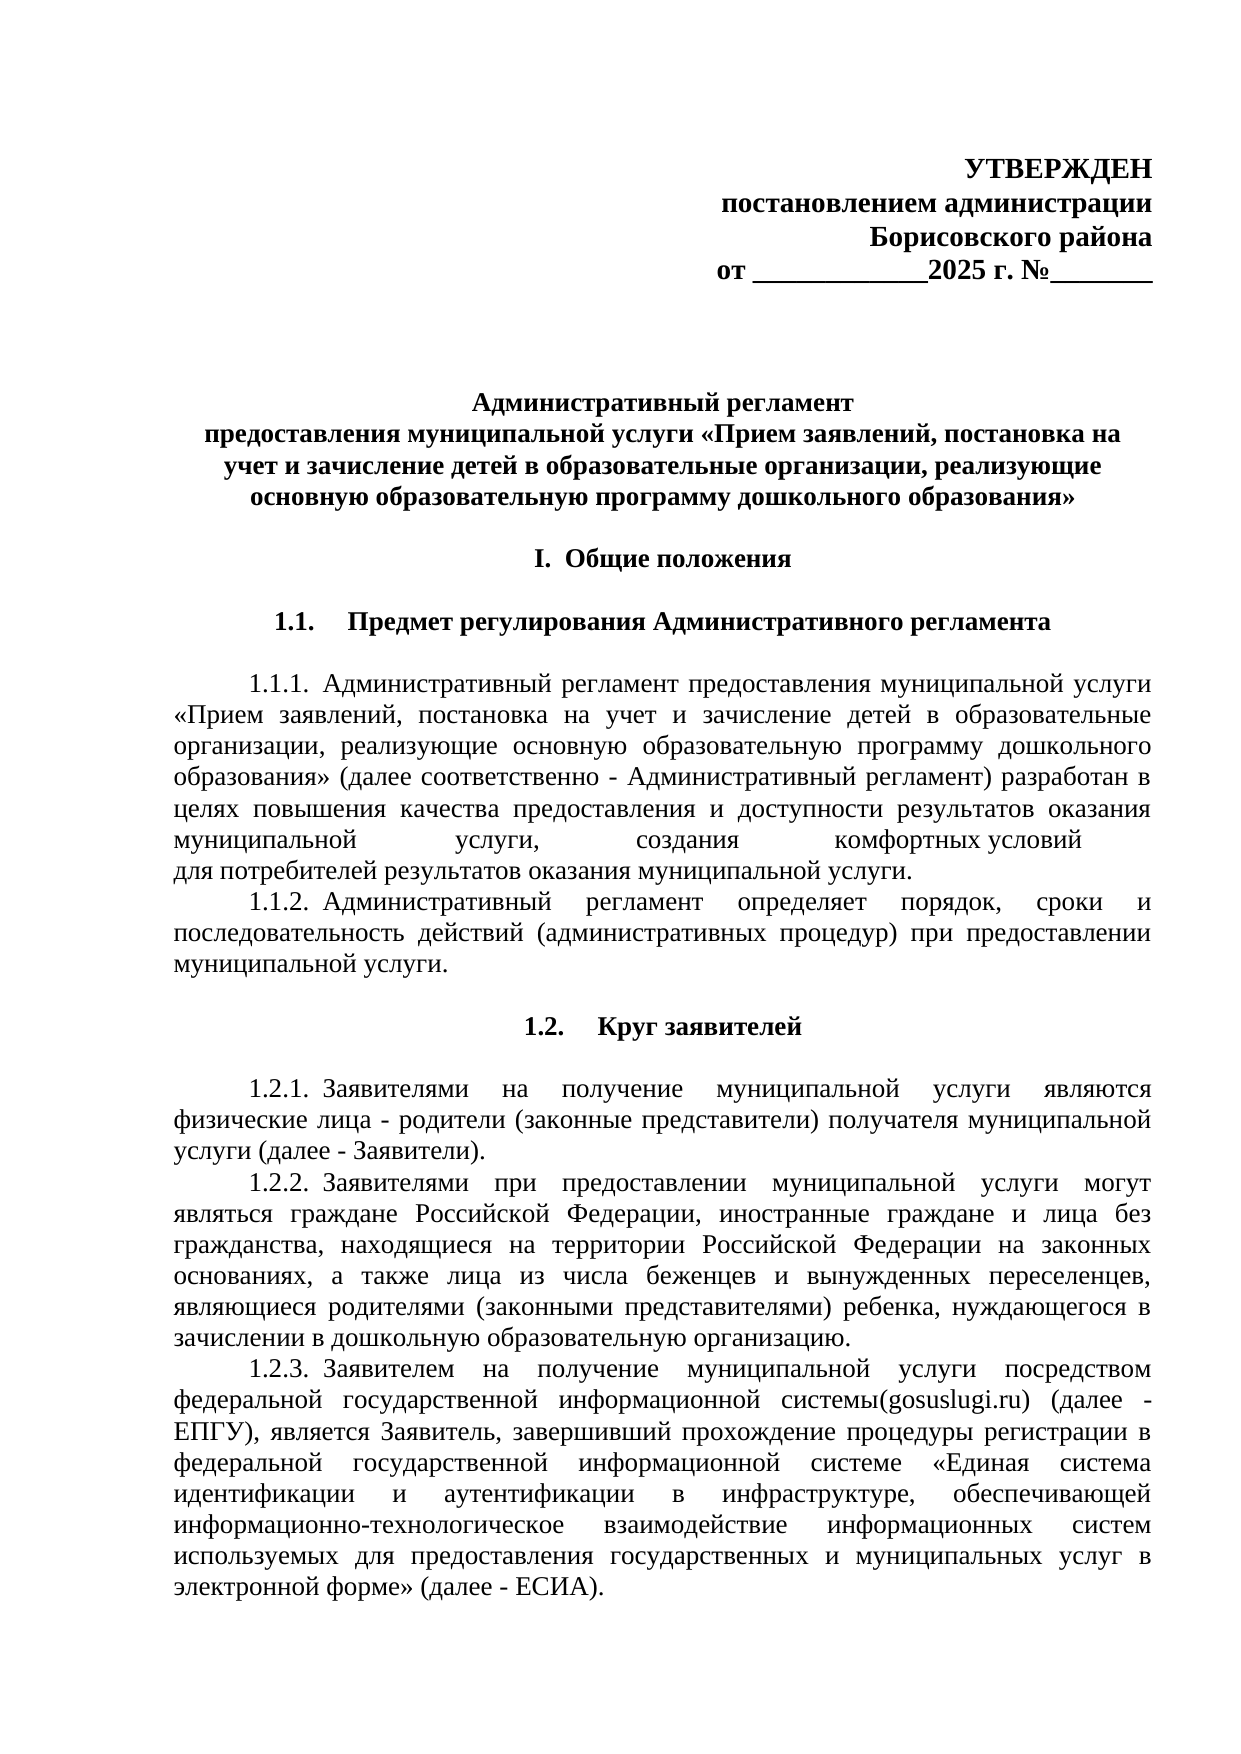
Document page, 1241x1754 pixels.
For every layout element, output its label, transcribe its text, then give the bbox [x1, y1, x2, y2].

text от ____________2025 г. №_______ [173, 252, 1152, 286]
text постановлением администрации [173, 185, 1152, 219]
list Заявителями при предоставлении муниципальной услуги могут являться граждане Российской Федерации, иностранные граждане и лица без гражданства, находящиеся на территории Российской Федерации на законных основаниях, а также лица из числа беженцев и вынужденных переселенцев, являющиеся родителями (законными представителями) ребенка, нуждающегося в зачислении в дошкольную образовательную организацию. [173, 1166, 1152, 1352]
text для потребителей результатов оказания муниципальной услуги. [173, 854, 1152, 885]
list Административный регламент определяет порядок, сроки и последовательность действий (административных процедур) при предоставлении муниципальной услуги. [173, 885, 1152, 978]
list Предмет регулирования Административного регламента [173, 605, 1152, 636]
text Административный регламент предоставления муниципальной услуги «Прием заявлений, постановка на учет и зачисление детей в образовательные организации, реализующие основную образовательную программу дошкольного образования» [173, 386, 1152, 511]
list Заявителем на получение муниципальной услуги посредством федеральной государственной информационной системы(gosuslugi.ru) (далее - ЕПГУ), является Заявитель, завершивший прохождение процедуры регистрации в федеральной государственной информационной системе «Единая система идентификации и аутентификации в инфраструктуре, обеспечивающей информационно-технологическое взаимодействие информационных систем используемых для предоставления государственных и муниципальных услуг в электронной форме» (далее - ЕСИА). [173, 1352, 1152, 1602]
list Заявителями на получение муниципальной услуги являются физические лица - родители (законные представители) получателя муниципальной услуги (далее - Заявители). [173, 1072, 1152, 1166]
list Административный регламент предоставления муниципальной услуги «Прием заявлений, постановка на учет и зачисление детей в образовательные организации, реализующие основную образовательную программу дошкольного образования» (далее соответственно - Административный регламент) разработан в целях повышения качества предоставления и доступности результатов оказания муниципальной услуги, создания комфортных условий [173, 667, 1152, 854]
text Борисовского района [173, 219, 1152, 252]
text УТВЕРЖДЕН [173, 152, 1152, 185]
list Круг заявителей [173, 1010, 1152, 1041]
list Общие положения [173, 542, 1152, 573]
